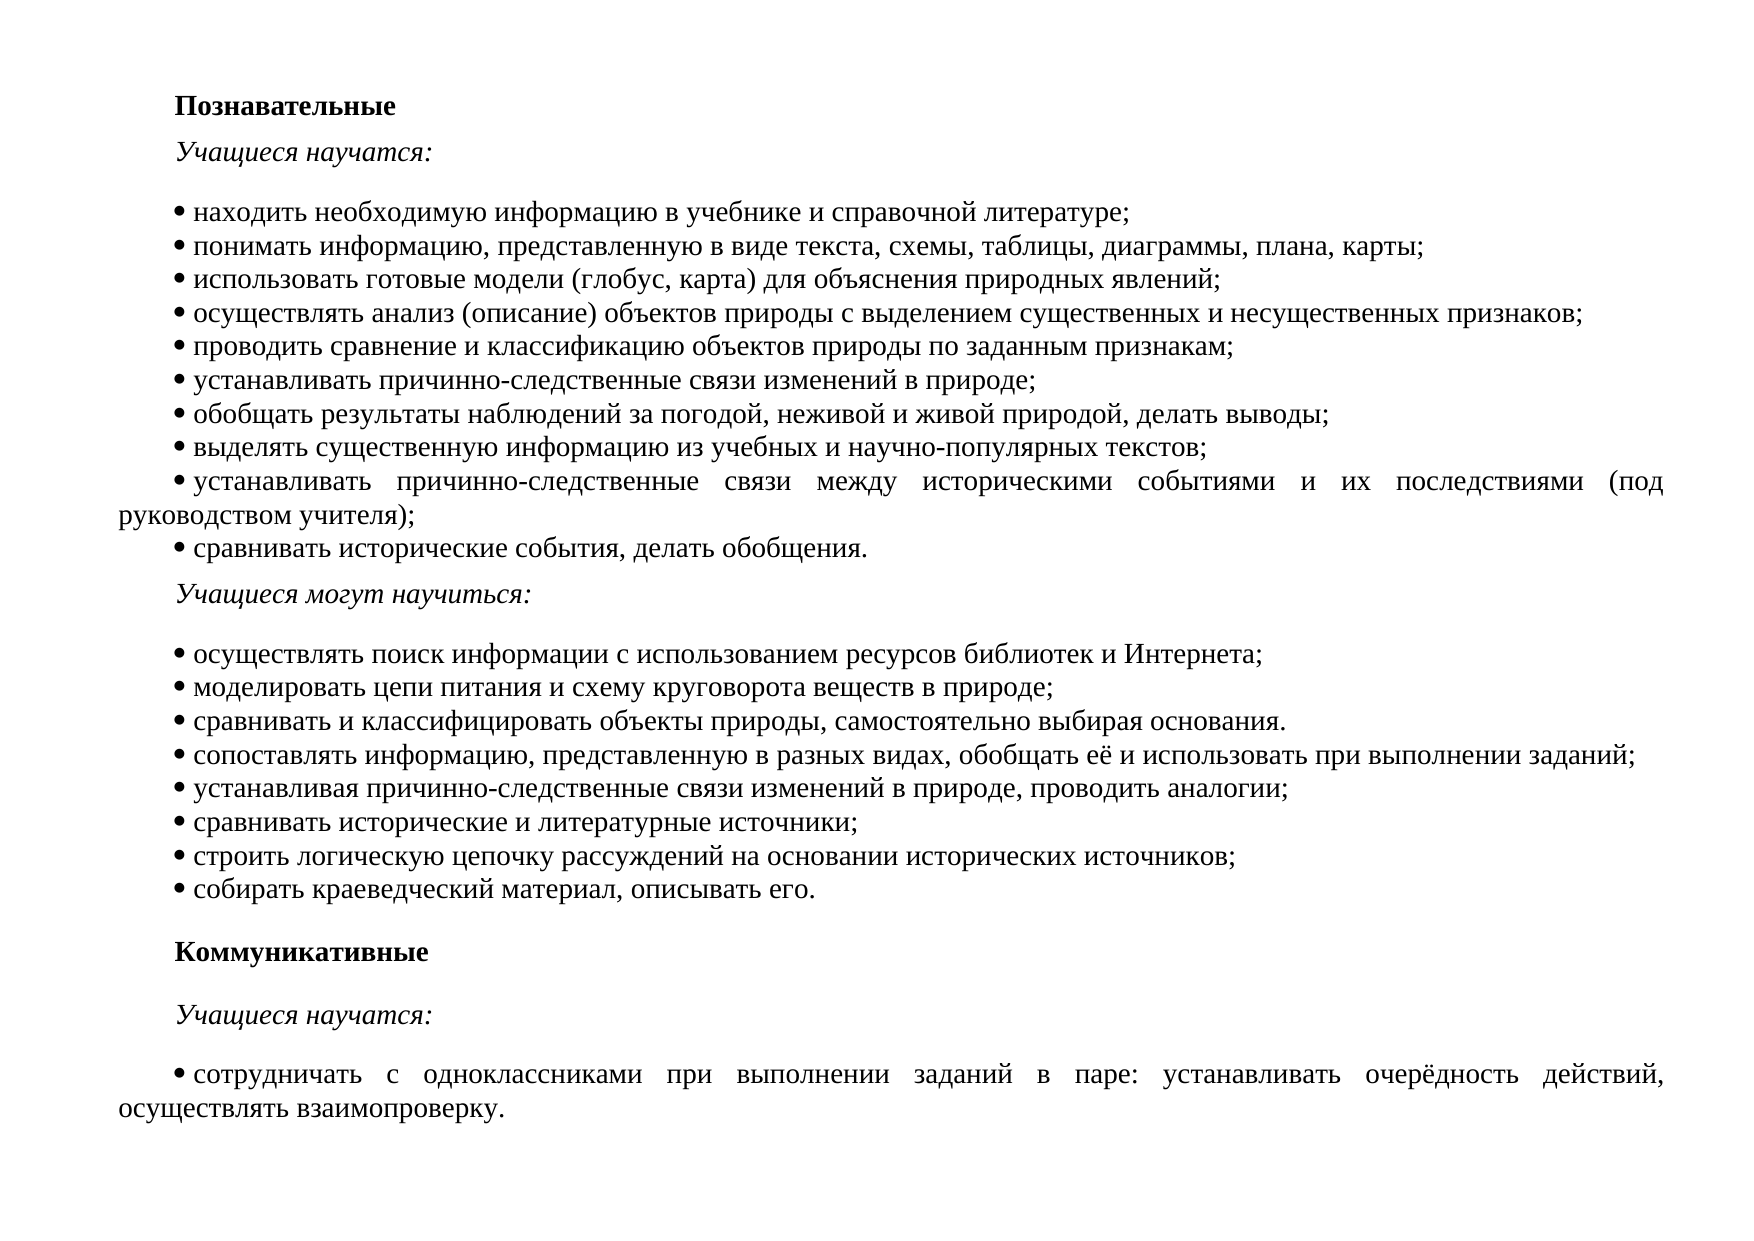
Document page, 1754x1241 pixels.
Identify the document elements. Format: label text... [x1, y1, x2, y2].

list обобщать результаты наблюдений за погодой, неживой и живой природой, делать выводы; [118, 396, 1665, 429]
list проводить сравнение и классификацию объектов природы по заданным признакам; [118, 328, 1665, 362]
list моделировать цепи питания и схему круговорота веществ в природе; [118, 669, 1665, 703]
list понимать информацию, представленную в виде текста, схемы, таблицы, диаграммы, плана, карты; [118, 228, 1665, 261]
text Учащиеся научатся: [118, 997, 1665, 1030]
subtitle Коммуникативные [118, 934, 1665, 968]
list сравнивать и классифицировать объекты природы, самостоятельно выбирая основания. [118, 703, 1665, 737]
list сотрудничать с одноклассниками при выполнении заданий в паре: устанавливать очерёдность действий, осуществлять взаимопроверку. [118, 1056, 1665, 1123]
subtitle Познавательные [118, 88, 1665, 122]
list устанавливать причинно-следственные связи между историческими событиями и их последствиями (под руководством учителя); [118, 463, 1665, 530]
list осуществлять поиск информации с использованием ресурсов библиотек и Интернета; [118, 636, 1665, 669]
list устанавливая причинно-следственные связи изменений в природе, проводить аналогии; [118, 770, 1665, 804]
list находить необходимую информацию в учебнике и справочной литературе; [118, 194, 1665, 228]
list собирать краеведческий материал, описывать его. [118, 871, 1665, 905]
list выделять существенную информацию из учебных и научно-популярных текстов; [118, 429, 1665, 463]
list осуществлять анализ (описание) объектов природы с выделением существенных и несущественных признаков; [118, 295, 1665, 328]
list сопоставлять информацию, представленную в разных видах, обобщать её и использовать при выполнении заданий; [118, 737, 1665, 770]
list сравнивать исторические события, делать обобщения. [118, 530, 1665, 564]
text Учащиеся научатся: [118, 134, 1665, 168]
list использовать готовые модели (глобус, карта) для объяснения природных явлений; [118, 261, 1665, 295]
list устанавливать причинно-следственные связи изменений в природе; [118, 362, 1665, 396]
list строить логическую цепочку рассуждений на основании исторических источников; [118, 838, 1665, 871]
list сравнивать исторические и литературные источники; [118, 804, 1665, 838]
text Учащиеся могут научиться: [118, 576, 1665, 610]
